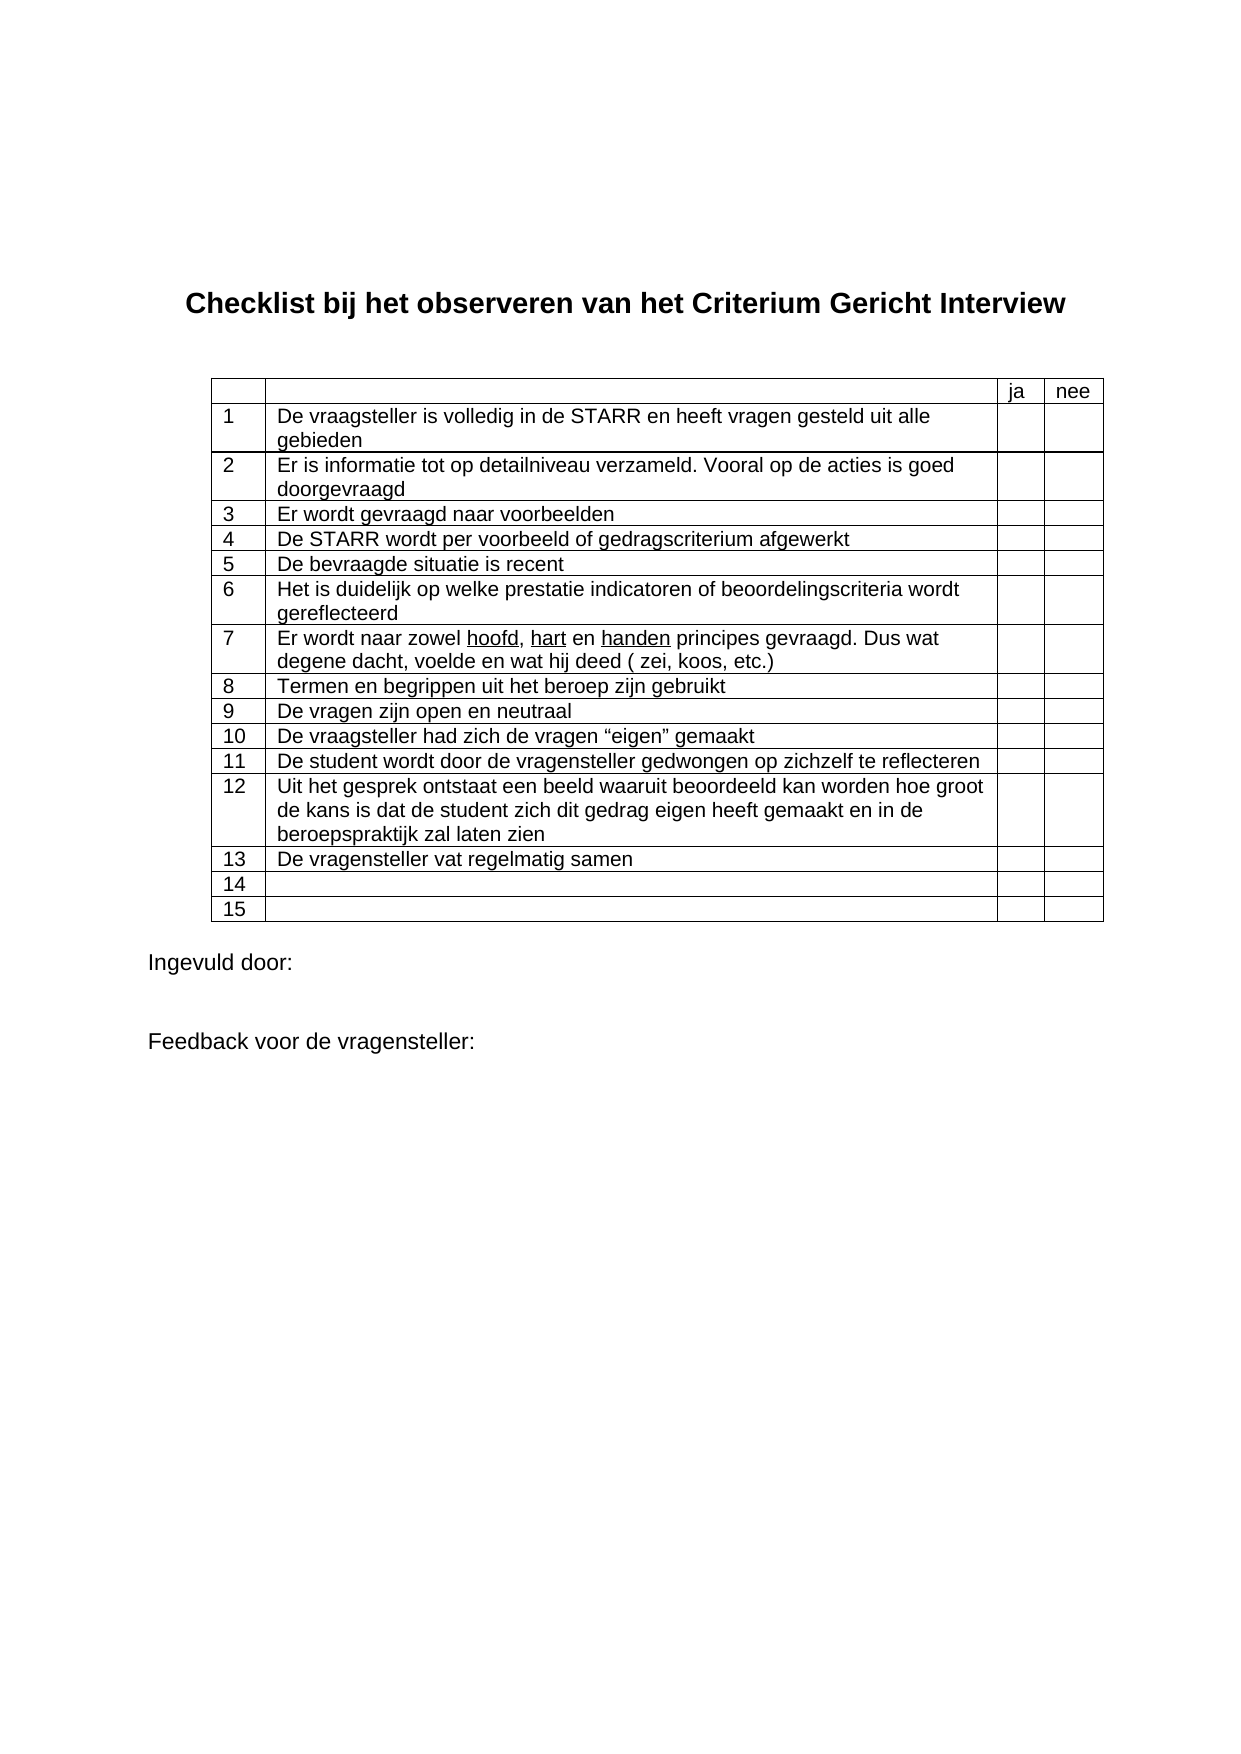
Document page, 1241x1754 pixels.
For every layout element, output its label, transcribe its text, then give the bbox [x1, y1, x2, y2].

table_cell [998, 724, 1044, 748]
table_header [266, 379, 997, 402]
table_cell [1045, 724, 1103, 748]
table_cell Uit het gesprek ontstaat een beeld waaruit beoordeeld kan worden hoe groot de kans is dat de student zich dit gedrag eigen heeft gemaakt en in de beroepspraktijk zal laten zien [266, 774, 997, 846]
table_header [212, 379, 265, 402]
table_cell [1045, 847, 1103, 871]
table_cell [998, 774, 1044, 846]
table_cell 9 [212, 699, 265, 723]
table_cell 2 [212, 453, 265, 500]
table_cell [998, 501, 1044, 525]
table_cell 14 [212, 872, 265, 896]
text Ingevuld door: [148, 948, 1093, 975]
table_cell [998, 749, 1044, 773]
table_cell [1045, 501, 1103, 525]
table_cell [1045, 551, 1103, 575]
table_cell De bevraagde situatie is recent [266, 551, 997, 575]
table_cell [998, 897, 1044, 921]
table_cell De vraagsteller is volledig in de STARR en heeft vragen gesteld uit alle gebieden [266, 404, 997, 451]
table_cell 6 [212, 576, 265, 624]
table_cell [998, 847, 1044, 871]
table_header ja [998, 379, 1044, 402]
table_cell [266, 872, 997, 896]
table_header nee [1045, 379, 1103, 402]
table_cell [1045, 897, 1103, 921]
table_cell 7 [212, 625, 265, 673]
table_cell Het is duidelijk op welke prestatie indicatoren of beoordelingscriteria wordt gereflecteerd [266, 576, 997, 624]
table_cell [1045, 749, 1103, 773]
text Feedback voor de vragensteller: [148, 1028, 1093, 1054]
table_cell 11 [212, 749, 265, 773]
table_cell [1045, 674, 1103, 698]
table_cell [1045, 404, 1103, 451]
table_cell [998, 576, 1044, 624]
table_cell Er wordt gevraagd naar voorbeelden [266, 501, 997, 525]
table_cell 5 [212, 551, 265, 575]
table_cell [1045, 576, 1103, 624]
table_cell De vraagsteller had zich de vragen “eigen” gemaakt [266, 724, 997, 748]
table_cell [266, 897, 997, 921]
table_cell 4 [212, 526, 265, 550]
table_cell Er is informatie tot op detailniveau verzameld. Vooral op de acties is goed doorgevraagd [266, 453, 997, 500]
table_cell [998, 872, 1044, 896]
table_cell [998, 674, 1044, 698]
table_cell [998, 453, 1044, 500]
table_cell [1045, 526, 1103, 550]
table_cell De student wordt door de vragensteller gedwongen op zichzelf te reflecteren [266, 749, 997, 773]
subtitle Checklist bij het observeren van het Criterium Gericht Interview [185, 286, 1093, 320]
table_cell [1045, 625, 1103, 673]
table_cell [1045, 872, 1103, 896]
table_cell [1045, 774, 1103, 846]
table_cell [998, 404, 1044, 451]
table_cell 3 [212, 501, 265, 525]
table_cell De vragensteller vat regelmatig samen [266, 847, 997, 871]
table_cell [1045, 699, 1103, 723]
table_cell [998, 551, 1044, 575]
table_cell De vragen zijn open en neutraal [266, 699, 997, 723]
table_cell 15 [212, 897, 265, 921]
table_cell [998, 699, 1044, 723]
table_cell 10 [212, 724, 265, 748]
table_cell Er wordt naar zowel hoofd, hart en handen principes gevraagd. Dus wat degene dacht, voelde en wat hij deed ( zei, koos, etc.) [266, 625, 997, 673]
table_cell 13 [212, 847, 265, 871]
table_cell 8 [212, 674, 265, 698]
table_cell 1 [212, 404, 265, 451]
table_cell [998, 625, 1044, 673]
table_cell Termen en begrippen uit het beroep zijn gebruikt [266, 674, 997, 698]
table_cell 12 [212, 774, 265, 846]
table_cell De STARR wordt per voorbeeld of gedragscriterium afgewerkt [266, 526, 997, 550]
table_cell [1045, 453, 1103, 500]
table_cell [998, 526, 1044, 550]
